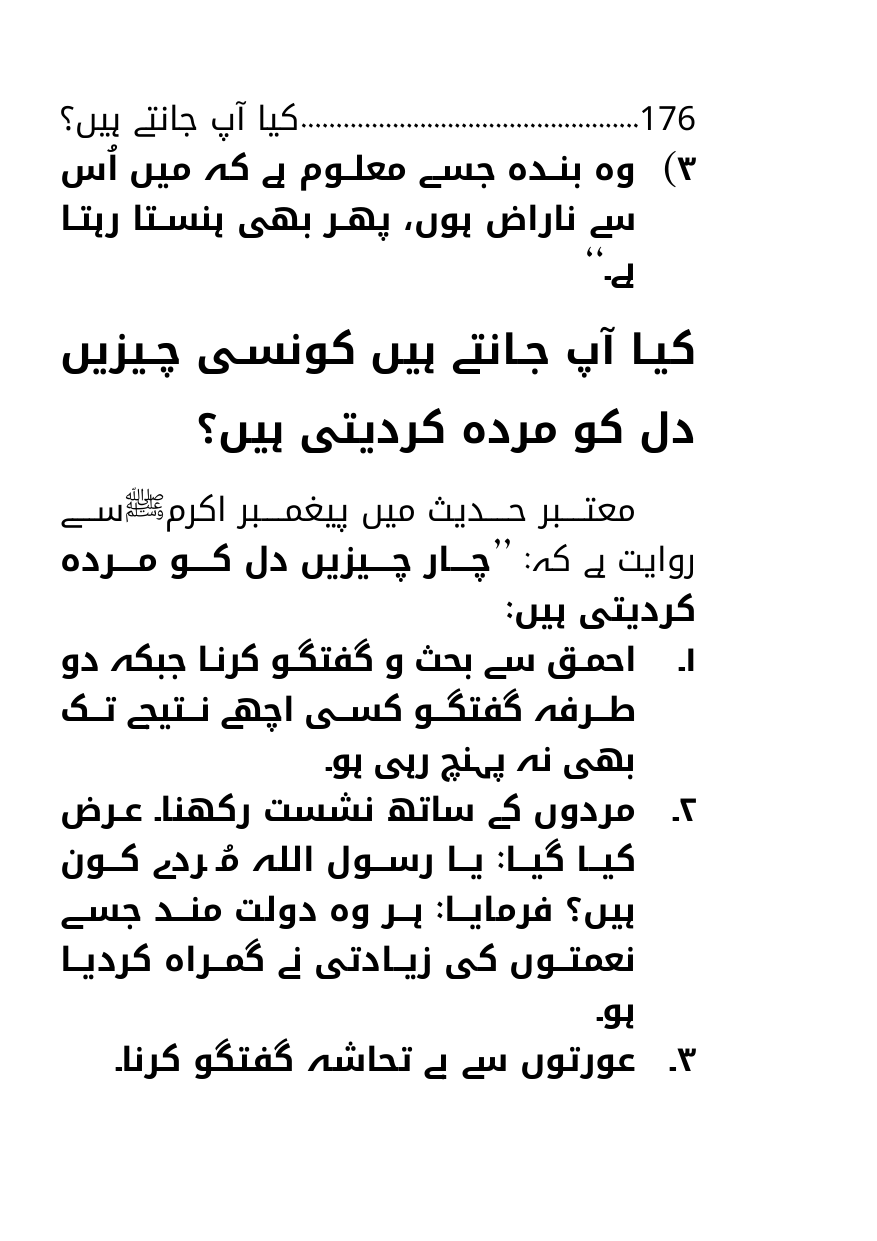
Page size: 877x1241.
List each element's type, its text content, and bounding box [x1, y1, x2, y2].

text معتبر حدیث میں پیغمبر اکرمﷺسے روایت ہے کہ: ’’چار چیزیں دل کو مردہ کردیتی ہیں: [60, 481, 697, 631]
text ۱۔ احمق سے بحث و گفتگو کرنا جبکہ دو طرفہ گفتگو کسی اچھے نتیجے تک بھی نہ پہنچ رہی ہو۔ [60, 631, 697, 781]
text ۲۔ مردوں کے ساتھ نشست رکھنا۔ عرض کیا گیا: یا رسول اللہ مُردے کون ہیں؟ فرمایا: ہر وہ دولت مند جسے نعمتوں کی زیادتی نے گمراہ کردیا ہو۔ [60, 781, 697, 1031]
subtitle کیا آپ جانتے ہیں کونسی چیزیں دل کو مردہ کردیتی ہیں؟ [60, 311, 697, 469]
text ۳) وہ بندہ جسے معلوم ہے کہ میں اُس سے ناراض ہوں، پھر بھی ہنستا رہتا ہے۔‘‘ [60, 140, 697, 290]
text ۳۔ عورتوں سے بے تحاشہ گفتگو کرنا۔ [60, 1031, 697, 1081]
